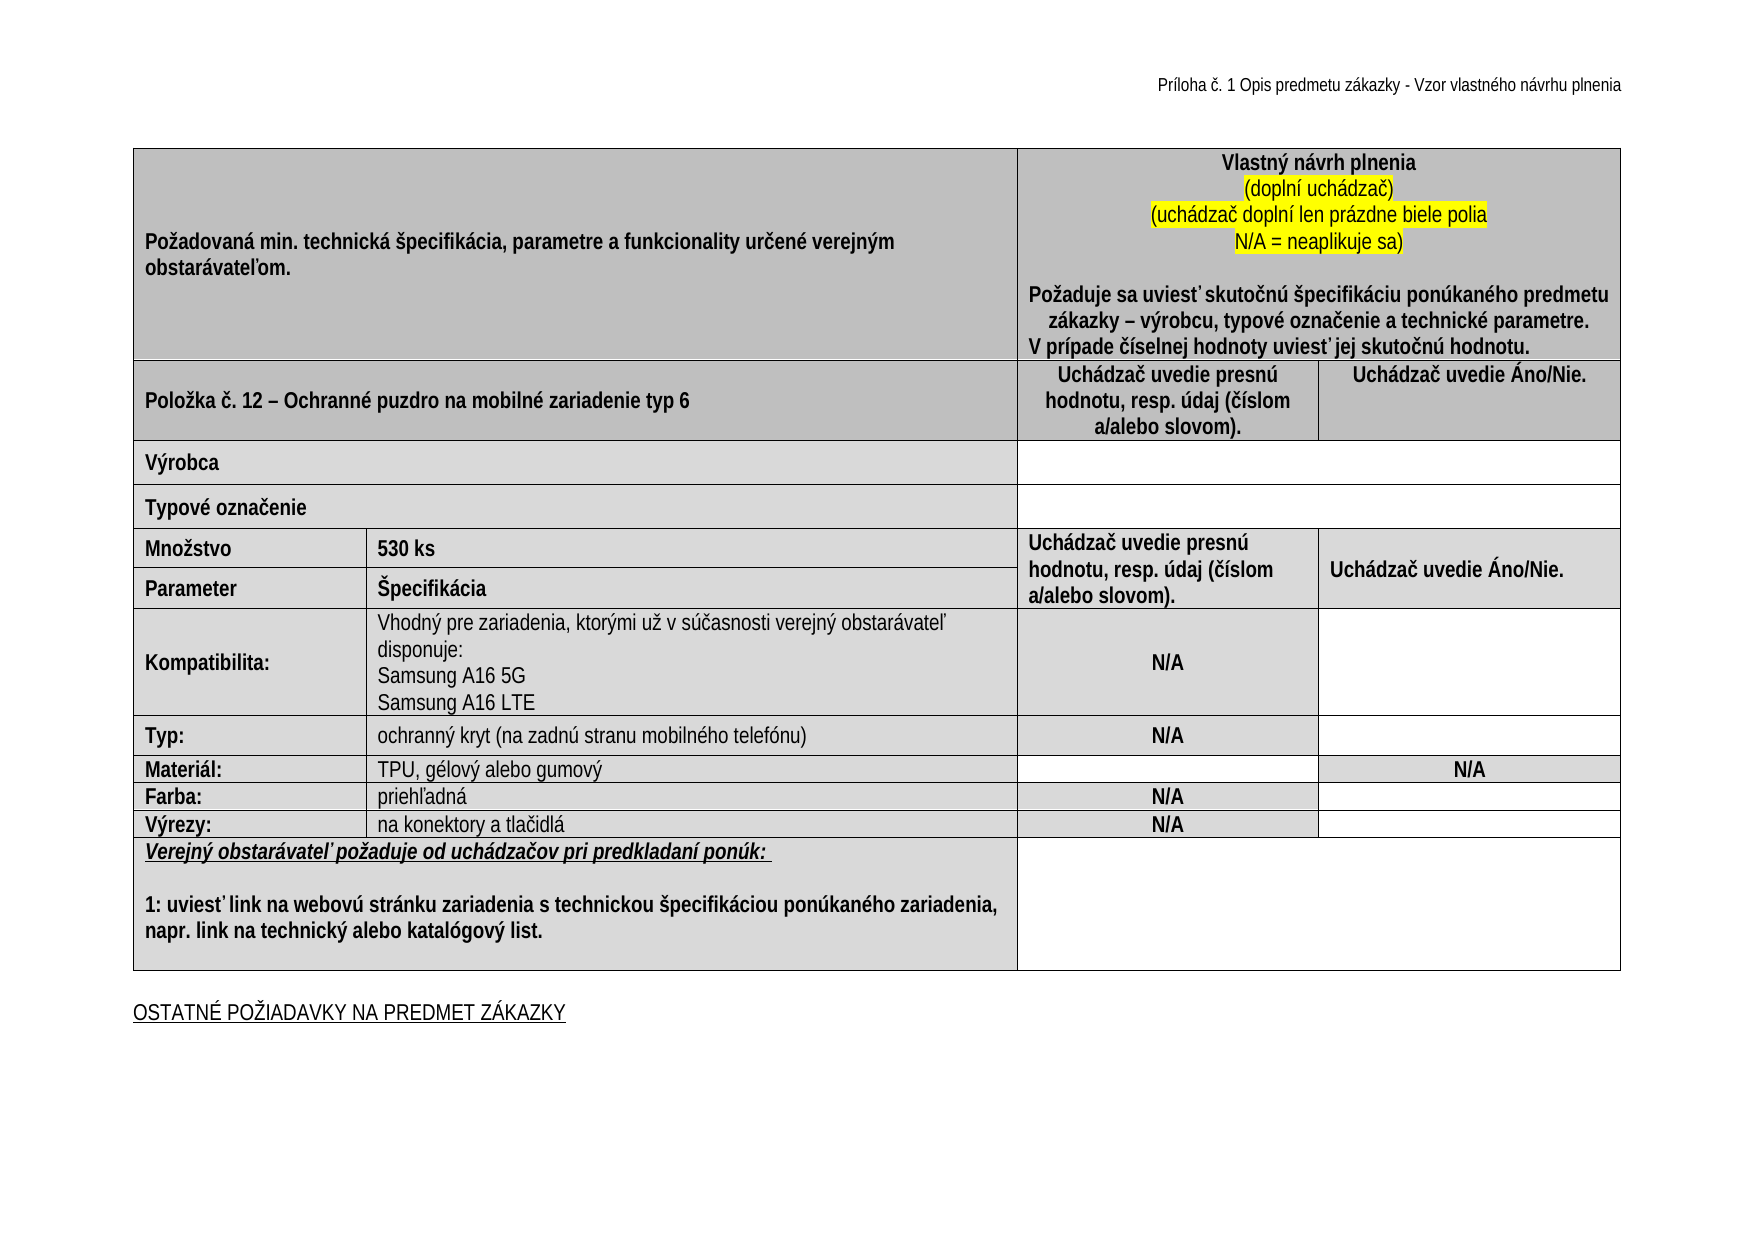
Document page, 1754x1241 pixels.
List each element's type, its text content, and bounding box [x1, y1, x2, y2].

table_cell [1319, 716, 1620, 755]
table_cell Špecifikácia [367, 568, 1017, 608]
table_cell Uchádzač uvedie Áno/Nie. [1319, 361, 1620, 440]
table_cell Výrobca [134, 441, 1017, 484]
table_cell [1319, 783, 1620, 809]
table_cell Uchádzač uvedie presnú hodnotu, resp. údaj (číslom a/alebo slovom). [1018, 529, 1318, 608]
table_header Požadovaná min. technická špecifikácia, parametre a funkcionality určené verejným obstarávateľom. [134, 149, 1017, 359]
table_cell Vhodný pre zariadenia, ktorými už v súčasnosti verejný obstarávateľ disponuje: Samsung A16 5G Samsung A16 LTE [367, 609, 1017, 715]
table_cell Typové označenie [134, 485, 1017, 528]
table_cell Uchádzač uvedie Áno/Nie. [1319, 529, 1620, 608]
table_header Vlastný návrh plnenia (doplní uchádzač) (uchádzač doplní len prázdne biele polia N/A = neaplikuje sa) Požaduje sa uviesť skutočnú špecifikáciu ponúkaného predmetu zákazky – výrobcu, typové označenie a technické parametre. V prípade číselnej hodnoty uviesť jej skutočnú hodnotu. [1018, 149, 1620, 359]
table_cell N/A [1018, 811, 1318, 837]
table_cell [1319, 811, 1620, 837]
table_cell Materiál: [134, 756, 366, 782]
table_cell Uchádzač uvedie presnú hodnotu, resp. údaj (číslom a/alebo slovom). [1018, 361, 1318, 440]
table_cell [1319, 609, 1620, 715]
table_cell ochranný kryt (na zadnú stranu mobilného telefónu) [367, 716, 1017, 755]
table_cell [1018, 756, 1318, 782]
text OSTATNÉ POŽIADAVKY NA PREDMET ZÁKAZKY [133, 999, 1621, 1026]
table_cell [1018, 485, 1620, 528]
table_cell Typ: [134, 716, 366, 755]
table_cell Farba: [134, 783, 366, 809]
table_cell [1018, 441, 1620, 484]
table_cell N/A [1018, 783, 1318, 809]
table_cell Množstvo [134, 529, 366, 567]
table_cell Kompatibilita: [134, 609, 366, 715]
table_cell priehľadná [367, 783, 1017, 809]
table_cell Položka č. 12 – Ochranné puzdro na mobilné zariadenie typ 6 [134, 361, 1017, 440]
table_cell na konektory a tlačidlá [367, 811, 1017, 837]
table_cell Parameter [134, 568, 366, 608]
table_cell N/A [1018, 609, 1318, 715]
table_cell N/A [1018, 716, 1318, 755]
table_cell Verejný obstarávateľ požaduje od uchádzačov pri predkladaní ponúk: 1: uviesť link na webovú stránku zariadenia s technickou špecifikáciou ponúkaného zariadenia, napr. link na technický alebo katalógový list. [134, 838, 1017, 970]
table_cell TPU, gélový alebo gumový [367, 756, 1017, 782]
table_cell Výrezy: [134, 811, 366, 837]
table_cell N/A [1319, 756, 1620, 782]
table_cell 530 ks [367, 529, 1017, 567]
table_cell [1018, 838, 1620, 970]
